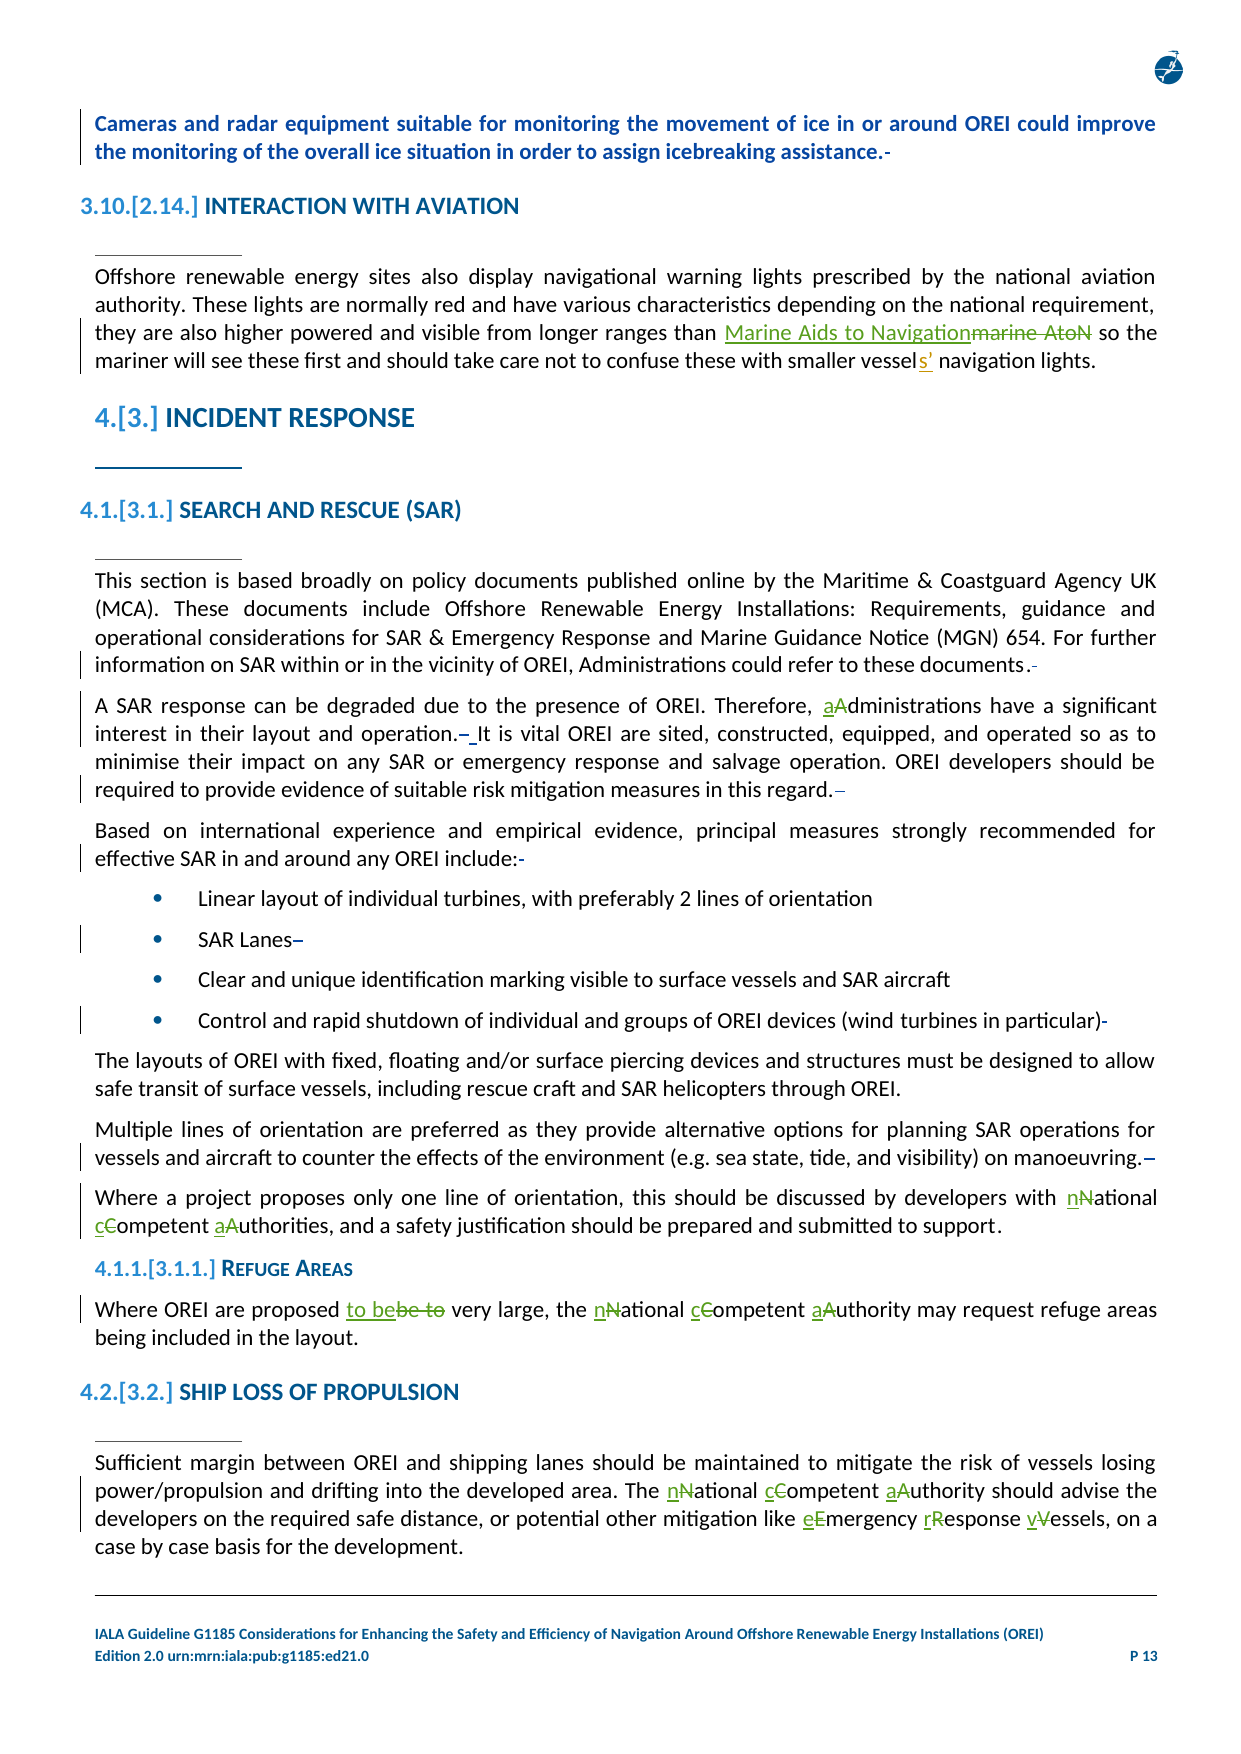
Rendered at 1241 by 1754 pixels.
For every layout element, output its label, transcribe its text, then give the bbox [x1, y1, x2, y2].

text Where OREI are proposed very large, the ational ompetent uthority may request refuge areas being included in the layout. [94, 1295, 1157, 1351]
subtitle Refuge Areas [94, 1252, 1069, 1282]
text Where a project proposes only one line of orientation, this should be discussed by developers with ational ompetent uthorities, and a safety justification should be prepared and submitted to support. [94, 1183, 1157, 1239]
text Offshore renewable energy sites also display navigational warning lights prescribed by the national aviation authority. These lights are normally red and have various characteristics depending on the national requirement, they are also higher powered and visible from longer ranges than so the mariner will see these first and should take care not to confuse these with smaller vessel navigation lights. [94, 262, 1157, 374]
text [94, 109, 1157, 165]
picture [1123, 0, 1241, 119]
text Control and rapid shutdown of individual and groups of OREI devices (wind turbines in particular) [153, 1006, 1157, 1034]
subtitle Search and Rescue (SAR) [80, 494, 1084, 525]
text The layouts of OREI with fixed, floating and/or surface piercing devices and structures must be designed to allow safe transit of surface vessels, including rescue craft and SAR helicopters through OREI. [94, 1046, 1157, 1102]
text Sufficient margin between OREI and shipping lanes should be maintained to mitigate the risk of vessels losing power/propulsion and drifting into the developed area. The ational ompetent uthority should advise the developers on the required safe distance, or potential other mitigation like mergency esponse essels, on a case by case basis for the development. [94, 1448, 1157, 1560]
text A SAR response can be degraded due to the presence of OREI. Therefore, dministrations have a significant interest in their layout and operation.It is vital OREI are sited, constructed, equipped, and operated so as to minimise their impact on any SAR or emergency response and salvage operation. OREI developers should be required to provide evidence of suitable risk mitigation measures in this regard. [94, 691, 1157, 803]
text Linear layout of individual turbines, with preferably 2 lines of orientation [153, 884, 1157, 912]
text Based on international experience and empirical evidence, principal measures strongly recommended for effective SAR in and around any OREI include: [94, 816, 1157, 872]
subtitle Ship Loss of Propulsion [80, 1376, 1084, 1407]
subtitle Interaction with Aviation [80, 190, 1084, 221]
text Clear and unique identification marking visible to surface vessels and SAR aircraft [153, 965, 1157, 993]
text This section is based broadly on policy documents published online by the Maritime & Coastguard Agency UK (MCA). These documents include Offshore Renewable Energy Installations: Requirements, guidance and operational considerations for SAR & Emergency Response and Marine Guidance Notice (MGN) 654. For further information on SAR within or in the vicinity of OREI, Administrations could refer to these documents. [94, 567, 1157, 679]
subtitle INCIDENT RESPONSE [94, 399, 1157, 435]
text Multiple lines of orientation are preferred as they provide alternative options for planning SAR operations for vessels and aircraft to counter the effects of the environment (e.g. sea state, tide, and visibility) on manoeuvring. [94, 1115, 1157, 1171]
text SAR Lanes [153, 925, 1157, 953]
